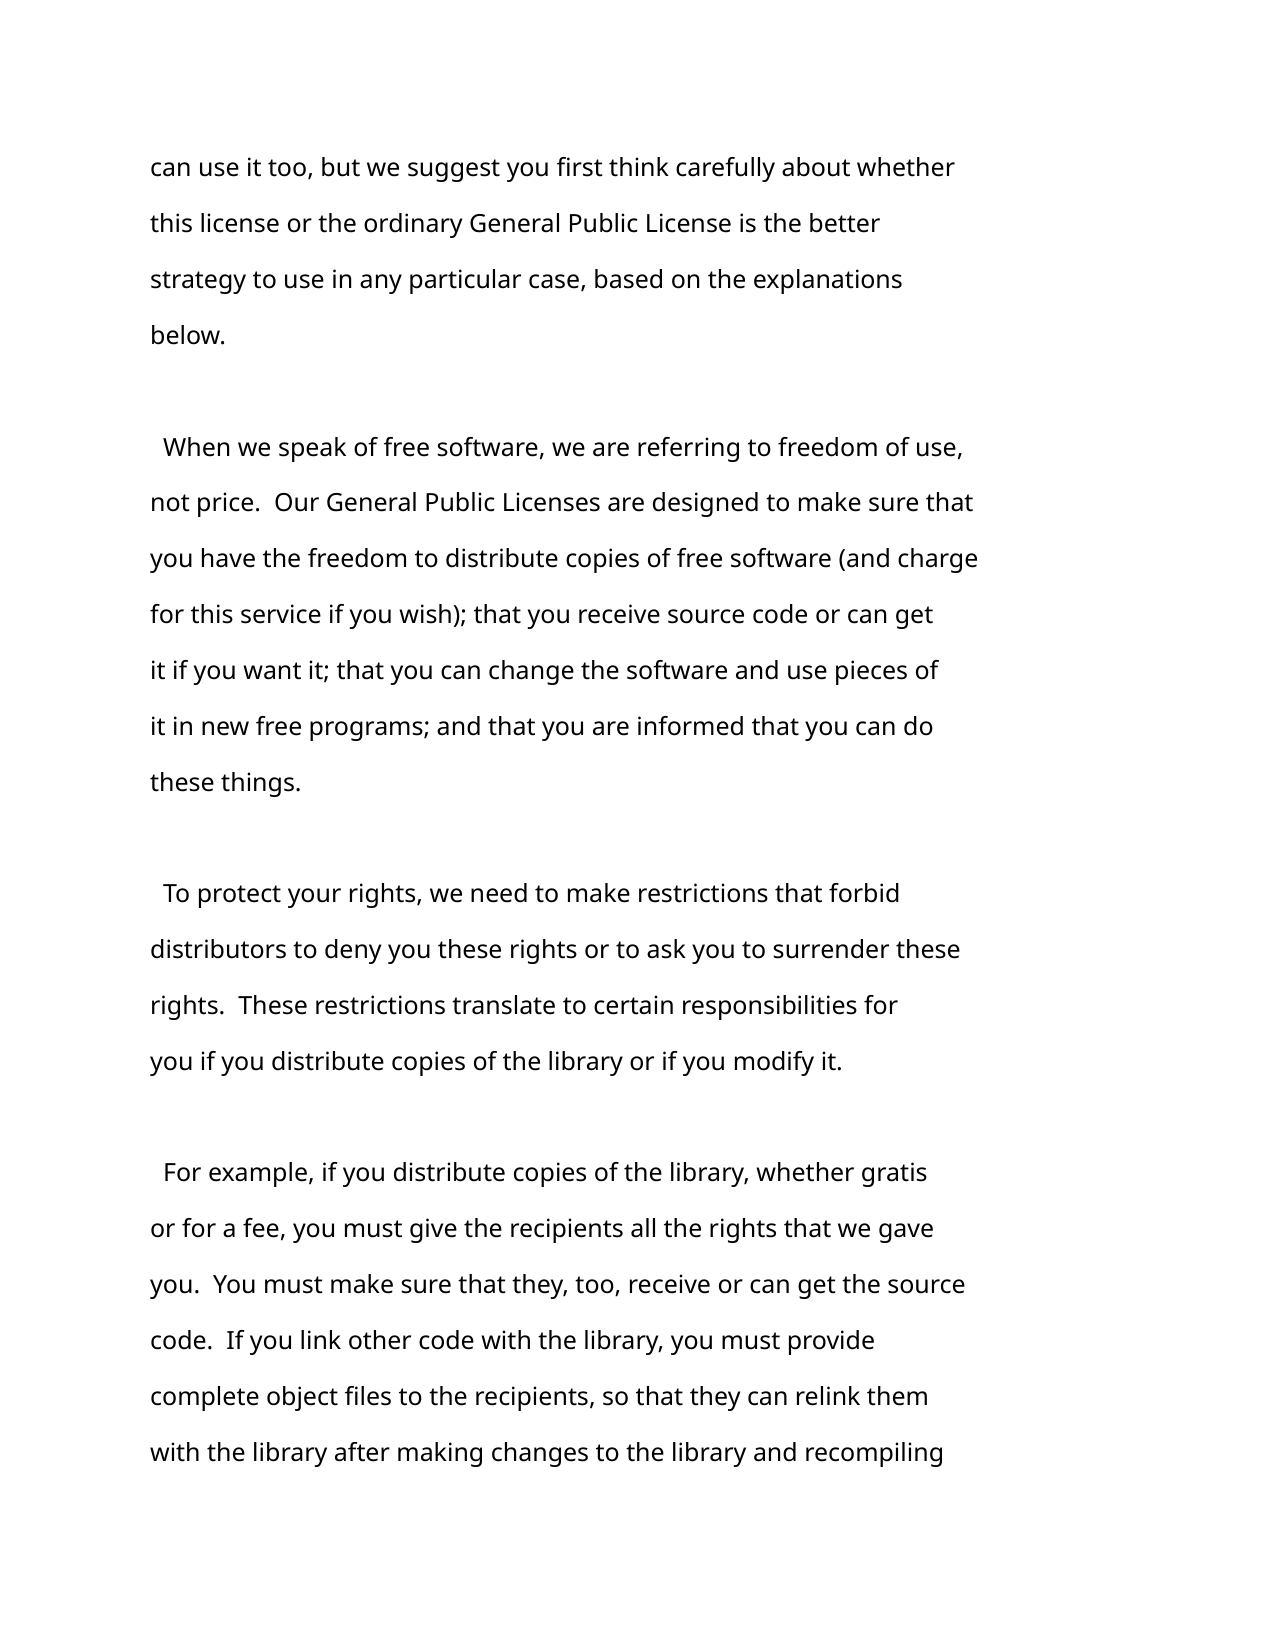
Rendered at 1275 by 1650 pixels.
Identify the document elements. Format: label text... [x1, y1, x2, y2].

text this license or the ordinary General Public License is the better [150, 206, 1125, 240]
text these things. [150, 764, 1125, 798]
text distributors to deny you these rights or to ask you to surrender these [150, 932, 1125, 966]
text it if you want it; that you can change the software and use pieces of [150, 652, 1125, 687]
text not price. Our General Public Licenses are designed to make sure that [150, 485, 1125, 519]
text can use it too, but we suggest you first think carefully about whether [150, 150, 1125, 184]
text When we speak of free software, we are referring to freedom of use, [150, 429, 1125, 463]
text you have the freedom to distribute copies of free software (and charge [150, 541, 1125, 575]
text code. If you link other code with the library, you must provide [150, 1322, 1125, 1357]
text you. You must make sure that they, too, receive or can get the source [150, 1267, 1125, 1301]
text with the library after making changes to the library and recompiling [150, 1434, 1125, 1468]
text complete object files to the recipients, so that they can relink them [150, 1378, 1125, 1412]
text or for a fee, you must give the recipients all the rights that we gave [150, 1211, 1125, 1245]
text below. [150, 317, 1125, 352]
text you if you distribute copies of the library or if you modify it. [150, 1043, 1125, 1077]
text for this service if you wish); that you receive source code or can get [150, 597, 1125, 631]
text it in new free programs; and that you are informed that you can do [150, 708, 1125, 742]
text For example, if you distribute copies of the library, whether gratis [150, 1155, 1125, 1189]
text rights. These restrictions translate to certain responsibilities for [150, 987, 1125, 1022]
text strategy to use in any particular case, based on the explanations [150, 262, 1125, 296]
text To protect your rights, we need to make restrictions that forbid [150, 876, 1125, 910]
